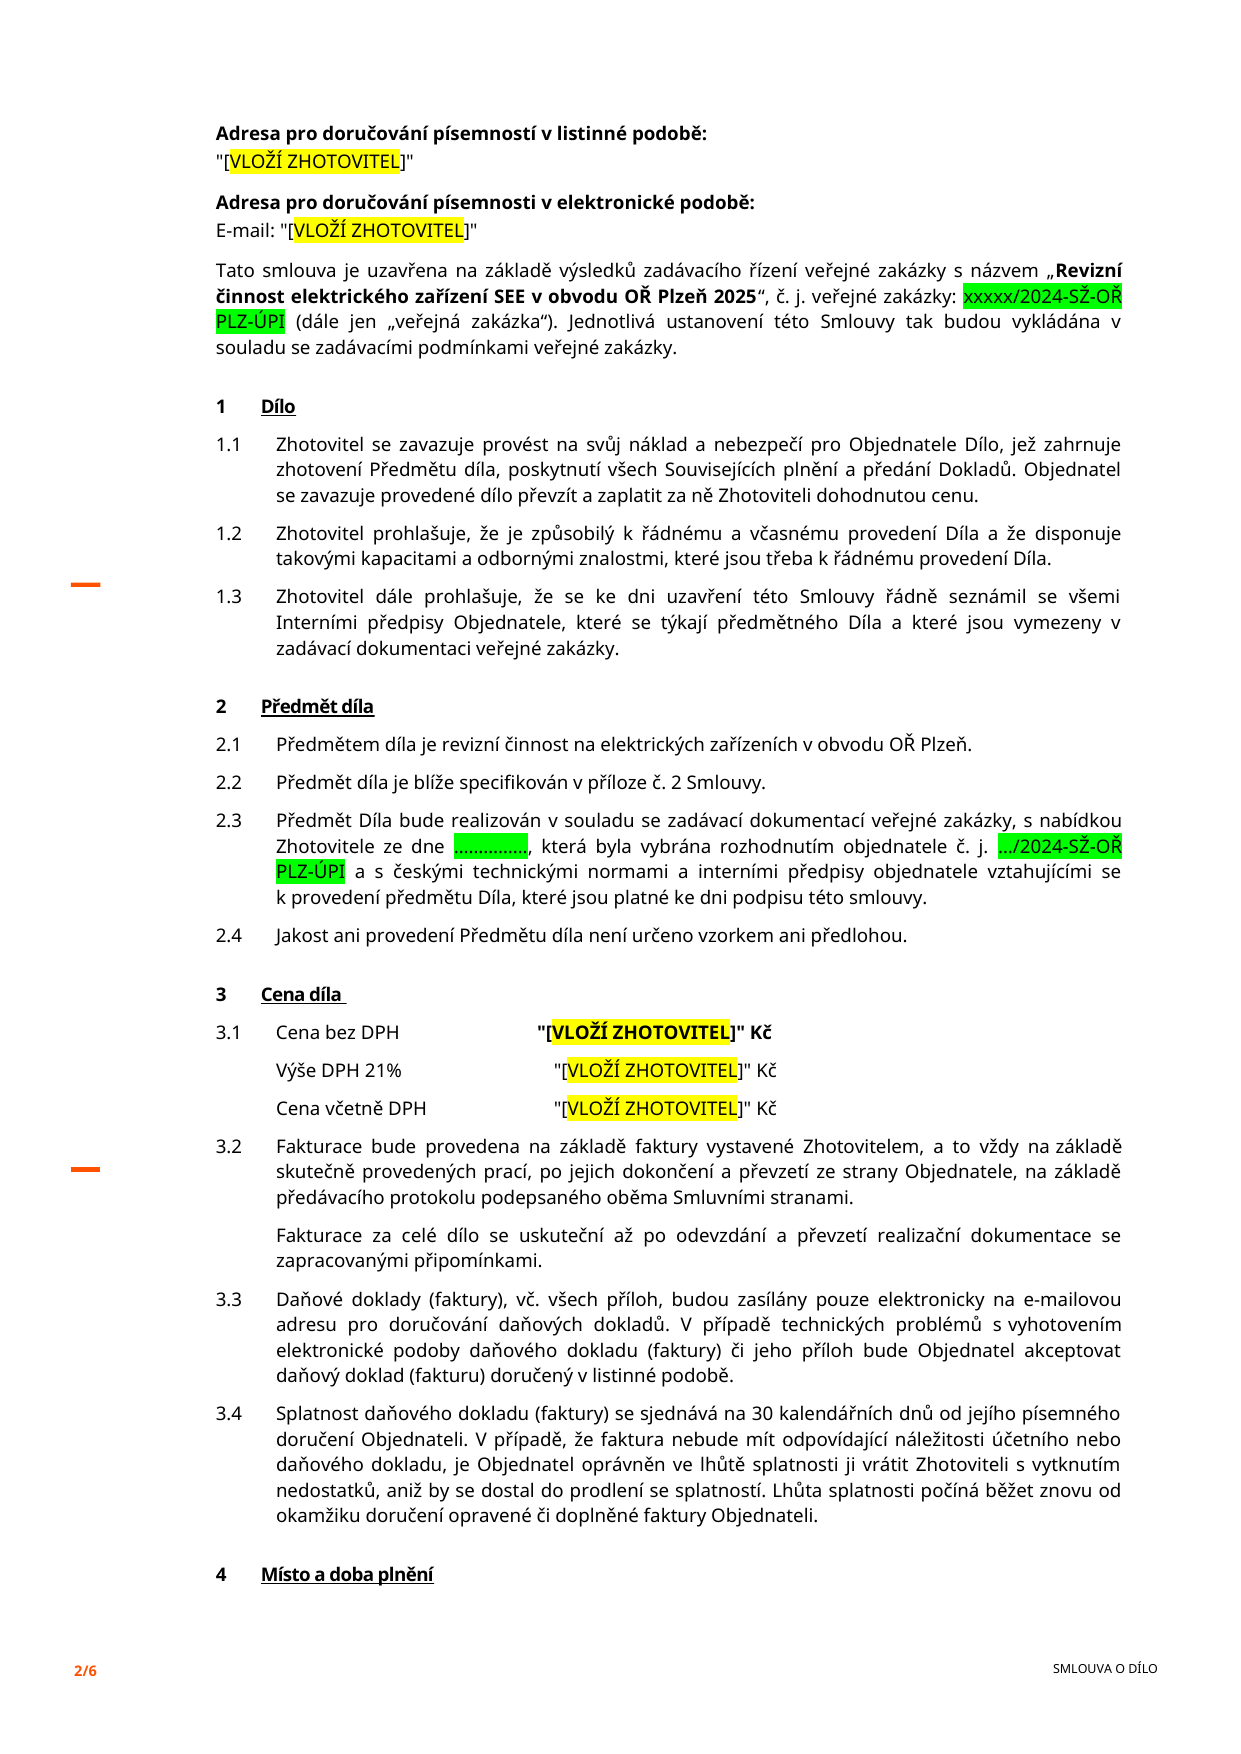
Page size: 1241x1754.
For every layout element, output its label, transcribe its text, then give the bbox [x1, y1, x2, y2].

subtitle Předmět díla [216, 694, 1122, 719]
subtitle Jakost ani provedení Předmětu díla není určeno vzorkem ani předlohou. [216, 922, 1122, 948]
text Adresa pro doručování písemnosti v elektronické podobě: [216, 189, 1122, 215]
text E-mail: "[VLOŽÍ ZHOTOVITEL]" [216, 217, 294, 243]
text "[VLOŽÍ ZHOTOVITEL]" [400, 149, 1122, 174]
subtitle Předmět díla je blíže specifikován v příloze č. 2 Smlouvy. [216, 770, 1122, 795]
subtitle Zhotovitel prohlašuje, že je způsobilý k řádnému a včasnému provedení Díla a že disponuje takovými kapacitami a odbornými znalostmi, které jsou třeba k řádnému provedení Díla. [216, 520, 1122, 571]
subtitle Fakturace bude provedena na základě faktury vystavené Zhotovitelem, a to vždy na základě skutečně provedených prací, po jejich dokončení a převzetí ze strany Objednatele, na základě předávacího protokolu podepsaného oběma Smluvními stranami. [216, 1133, 1122, 1210]
subtitle Zhotovitel dále prohlašuje, že se ke dni uzavření této Smlouvy řádně seznámil se všemi Interními předpisy Objednatele, které se týkají předmětného Díla a které jsou vymezeny v zadávací dokumentaci veřejné zakázky. [216, 584, 1122, 660]
text Cena včetně DPH "[VLOŽÍ ZHOTOVITEL]" Kč [276, 1095, 567, 1121]
subtitle Fakturace za celé dílo se uskuteční až po odevzdání a převzetí realizační dokumentace se zapracovanými připomínkami. [276, 1222, 1122, 1273]
text Cena včetně DPH "[VLOŽÍ ZHOTOVITEL]" Kč [737, 1095, 1122, 1121]
subtitle Místo a doba plnění [216, 1561, 1122, 1587]
text Výše DPH 21% "[VLOŽÍ ZHOTOVITEL]" Kč [737, 1057, 1122, 1083]
subtitle Předmět Díla bude realizován v souladu se zadávací dokumentací veřejné zakázky, s nabídkou Zhotovitele ze dne ……………, která byla vybrána rozhodnutím objednatele č. j. …/2024-SŽ-OŘ PLZ-ÚPI a s českými technickými normami a interními předpisy objednatele vztahujícími se k provedení předmětu Díla, které jsou platné ke dni podpisu této smlouvy. [216, 808, 1122, 910]
text E-mail: "[VLOŽÍ ZHOTOVITEL]" [464, 217, 1122, 243]
text Výše DPH 21% "[VLOŽÍ ZHOTOVITEL]" Kč [276, 1057, 567, 1083]
subtitle Cena bez DPH "[VLOŽÍ ZHOTOVITEL]" Kč [216, 1019, 552, 1045]
subtitle Dílo [216, 393, 1122, 419]
text Tato smlouva je uzavřena na základě výsledků zadávacího řízení veřejné zakázky s názvem „Revizní činnost elektrického zařízení SEE v obvodu OŘ Plzeň 2025“, č. j. veřejné zakázky: xxxxx/2024-SŽ-OŘ PLZ-ÚPI (dále jen „veřejná zakázka“). Jednotlivá ustanovení této Smlouvy tak budou vykládána v souladu se zadávacími podmínkami veřejné zakázky. [216, 258, 1122, 360]
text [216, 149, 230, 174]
text Adresa pro doručování písemností v listinné podobě: [216, 121, 1122, 146]
subtitle Cena díla [216, 981, 1122, 1007]
subtitle Splatnost daňového dokladu (faktury) se sjednává na 30 kalendářních dnů od jejího písemného doručení Objednateli. V případě, že faktura nebude mít odpovídající náležitosti účetního nebo daňového dokladu, je Objednatel oprávněn ve lhůtě splatnosti ji vrátit Zhotoviteli s vytknutím nedostatků, aniž by se dostal do prodlení se splatností. Lhůta splatnosti počíná běžet znovu od okamžiku doručení opravené či doplněné faktury Objednateli. [216, 1400, 1122, 1528]
subtitle Cena bez DPH "[VLOŽÍ ZHOTOVITEL]" Kč [730, 1019, 1122, 1045]
subtitle Daňové doklady (faktury), vč. všech příloh, budou zasílány pouze elektronicky na e-mailovou adresu pro doručování daňových dokladů. V případě technických problémů s vyhotovením elektronické podoby daňového dokladu (faktury) či jeho příloh bude Objednatel akceptovat daňový doklad (fakturu) doručený v listinné podobě. [216, 1286, 1122, 1388]
subtitle Zhotovitel se zavazuje provést na svůj náklad a nebezpečí pro Objednatele Dílo, jež zahrnuje zhotovení Předmětu díla, poskytnutí všech Souvisejících plnění a předání Dokladů. Objednatel se zavazuje provedené dílo převzít a zaplatit za ně Zhotoviteli dohodnutou cenu. [216, 431, 1122, 508]
subtitle Předmětem díla je revizní činnost na elektrických zařízeních v obvodu OŘ Plzeň. [216, 732, 1122, 757]
